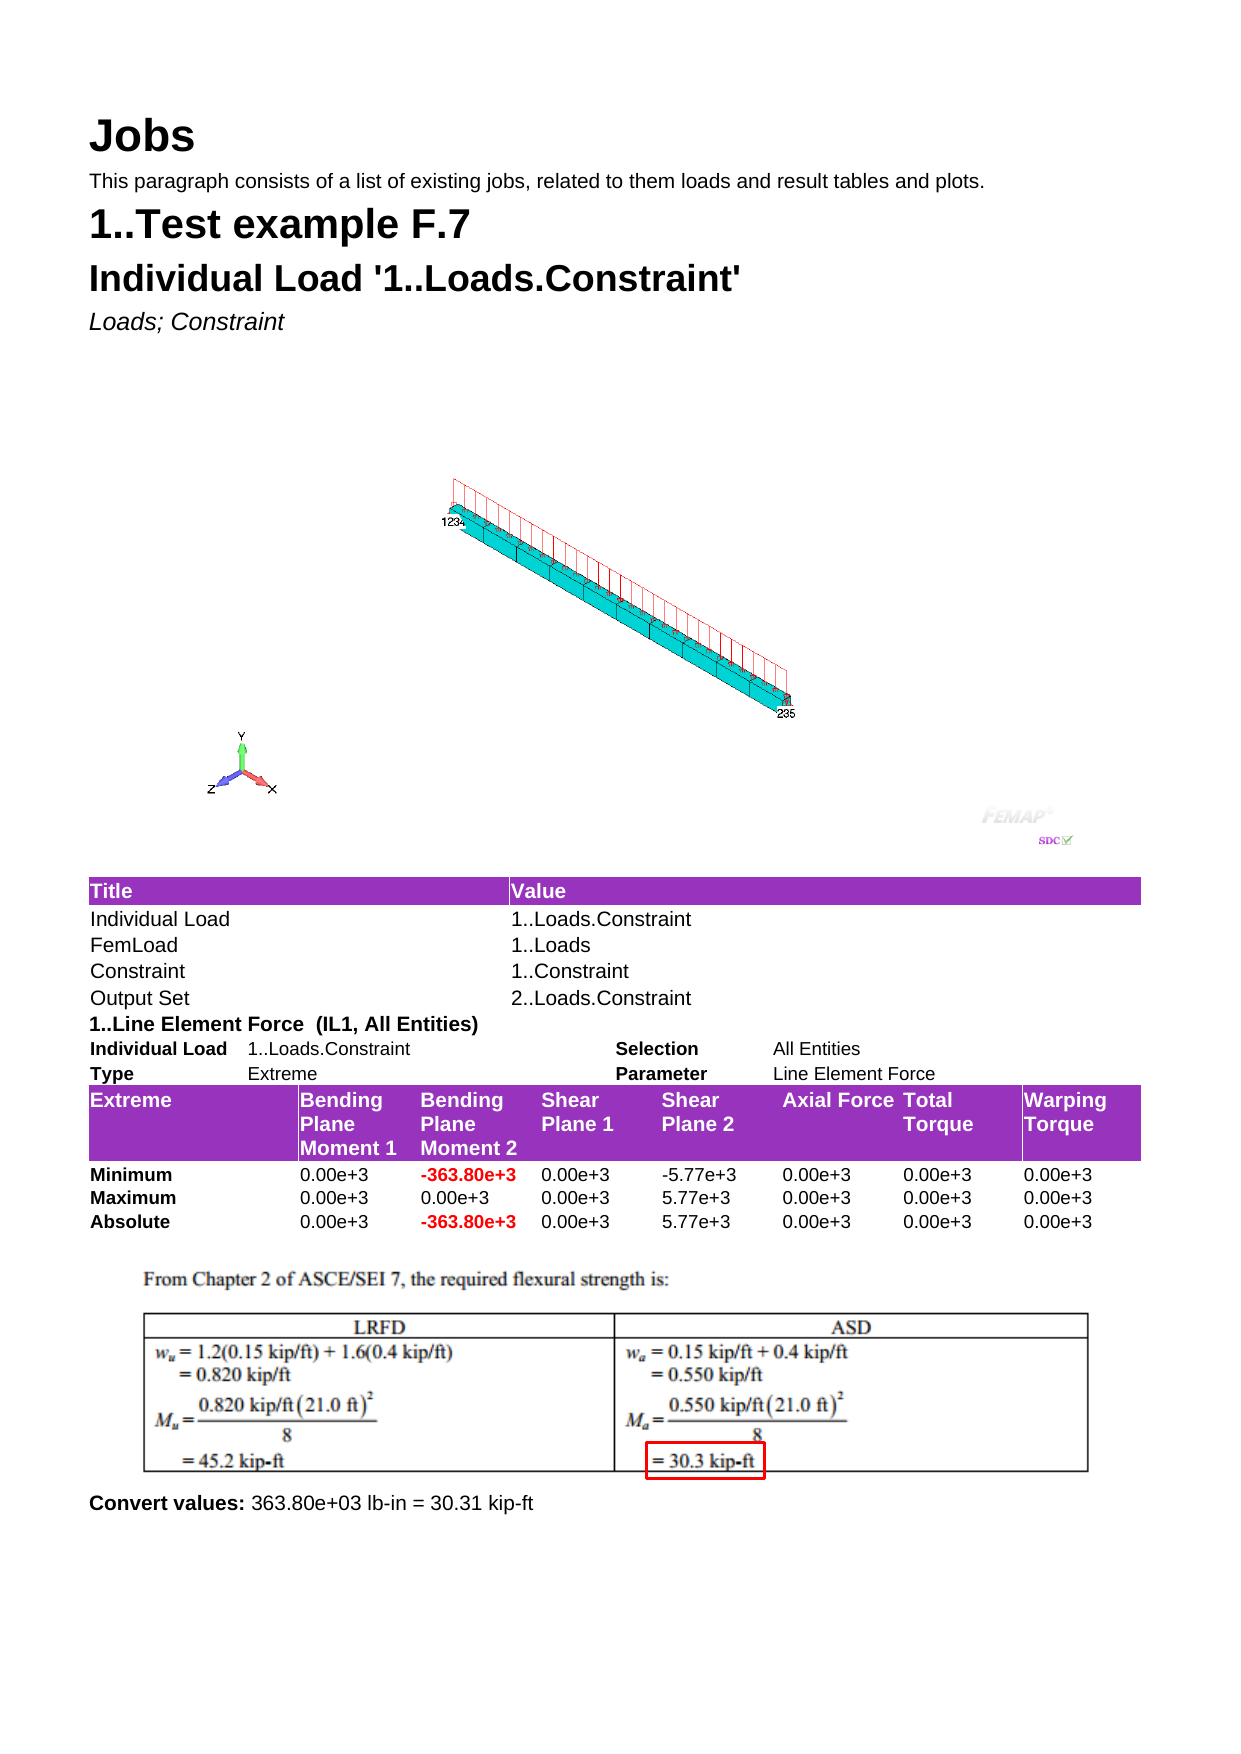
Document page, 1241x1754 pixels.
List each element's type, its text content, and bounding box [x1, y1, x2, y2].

table_cell Axial Force [781, 1085, 902, 1161]
table_cell Maximum [89, 1185, 298, 1209]
table_cell -5.77e+3 [660, 1161, 781, 1185]
table_cell 0.00e+3 [540, 1185, 660, 1209]
table_header Title [89, 877, 509, 905]
table_cell Individual Load [89, 905, 509, 931]
table_cell 0.00e+3 [540, 1161, 660, 1185]
subtitle 1..Test example F.7 [89, 199, 1152, 247]
table_cell 5.77e+3 [660, 1185, 781, 1209]
table_cell 0.00e+3 [540, 1209, 660, 1232]
table_cell 0.00e+3 [1023, 1185, 1141, 1209]
table_cell Constraint [89, 957, 509, 983]
table_cell 0.00e+3 [902, 1185, 1022, 1209]
picture [133, 1260, 1107, 1489]
subtitle Individual Load '1..Loads.Constraint' [88, 256, 1152, 299]
table_cell 0.00e+3 [299, 1185, 419, 1209]
table_cell Shear Plane 1 [540, 1085, 660, 1161]
picture [166, 374, 1074, 845]
text Loads; Constraint [88, 307, 1152, 336]
table_header 1..Loads.Constraint [246, 1035, 614, 1060]
table_cell Total Torque [902, 1085, 1022, 1161]
table_cell 1..Constraint [510, 957, 1141, 983]
table_header Individual Load [89, 1035, 246, 1060]
table_header Value [510, 877, 1141, 905]
table_cell 0.00e+3 [299, 1209, 419, 1232]
table_cell 0.00e+3 [781, 1185, 902, 1209]
subtitle Jobs [88, 108, 1152, 161]
table_cell Absolute [89, 1209, 298, 1232]
table_cell 0.00e+3 [419, 1185, 540, 1209]
table_cell 0.00e+3 [781, 1161, 902, 1185]
table_cell 2..Loads.Constraint [510, 983, 1141, 1009]
table_cell Bending Plane Moment 1 [299, 1085, 419, 1161]
table_cell -363.80e+3 [419, 1161, 540, 1185]
table_cell Parameter [614, 1060, 772, 1085]
table_cell Shear Plane 2 [660, 1085, 781, 1161]
table_cell Type [89, 1060, 246, 1085]
table_cell 0.00e+3 [902, 1209, 1022, 1232]
table_cell Bending Plane Moment 2 [419, 1085, 540, 1161]
table_cell Output Set [89, 983, 509, 1009]
table_cell Minimum [89, 1161, 298, 1185]
table_cell 0.00e+3 [781, 1209, 902, 1232]
table_cell 1..Loads [510, 931, 1141, 957]
text 1..Line Element Force (IL1, All Entities) [89, 1011, 1152, 1035]
table_cell -363.80e+3 [419, 1209, 540, 1232]
table_cell 5.77e+3 [660, 1209, 781, 1232]
table_cell 0.00e+3 [1023, 1161, 1141, 1185]
table_cell 0.00e+3 [1023, 1209, 1141, 1232]
table_cell 0.00e+3 [902, 1161, 1022, 1185]
table_header Selection [614, 1035, 772, 1060]
table_cell 1..Loads.Constraint [510, 905, 1141, 931]
table_cell Warping Torque [1023, 1085, 1141, 1161]
text This paragraph consists of a list of existing jobs, related to them loads and result tables and plots. [89, 169, 1152, 193]
table_header All Entities [772, 1035, 1139, 1060]
table_cell Extreme [246, 1060, 614, 1085]
table_cell Extreme [89, 1085, 298, 1161]
table_header [89, 368, 1152, 851]
table_cell FemLoad [89, 931, 509, 957]
table_cell 0.00e+3 [299, 1161, 419, 1185]
table_cell Line Element Force [772, 1060, 1139, 1085]
text Convert values: 363.80e+03 lb-in = 30.31 kip-ft [89, 1491, 1152, 1515]
